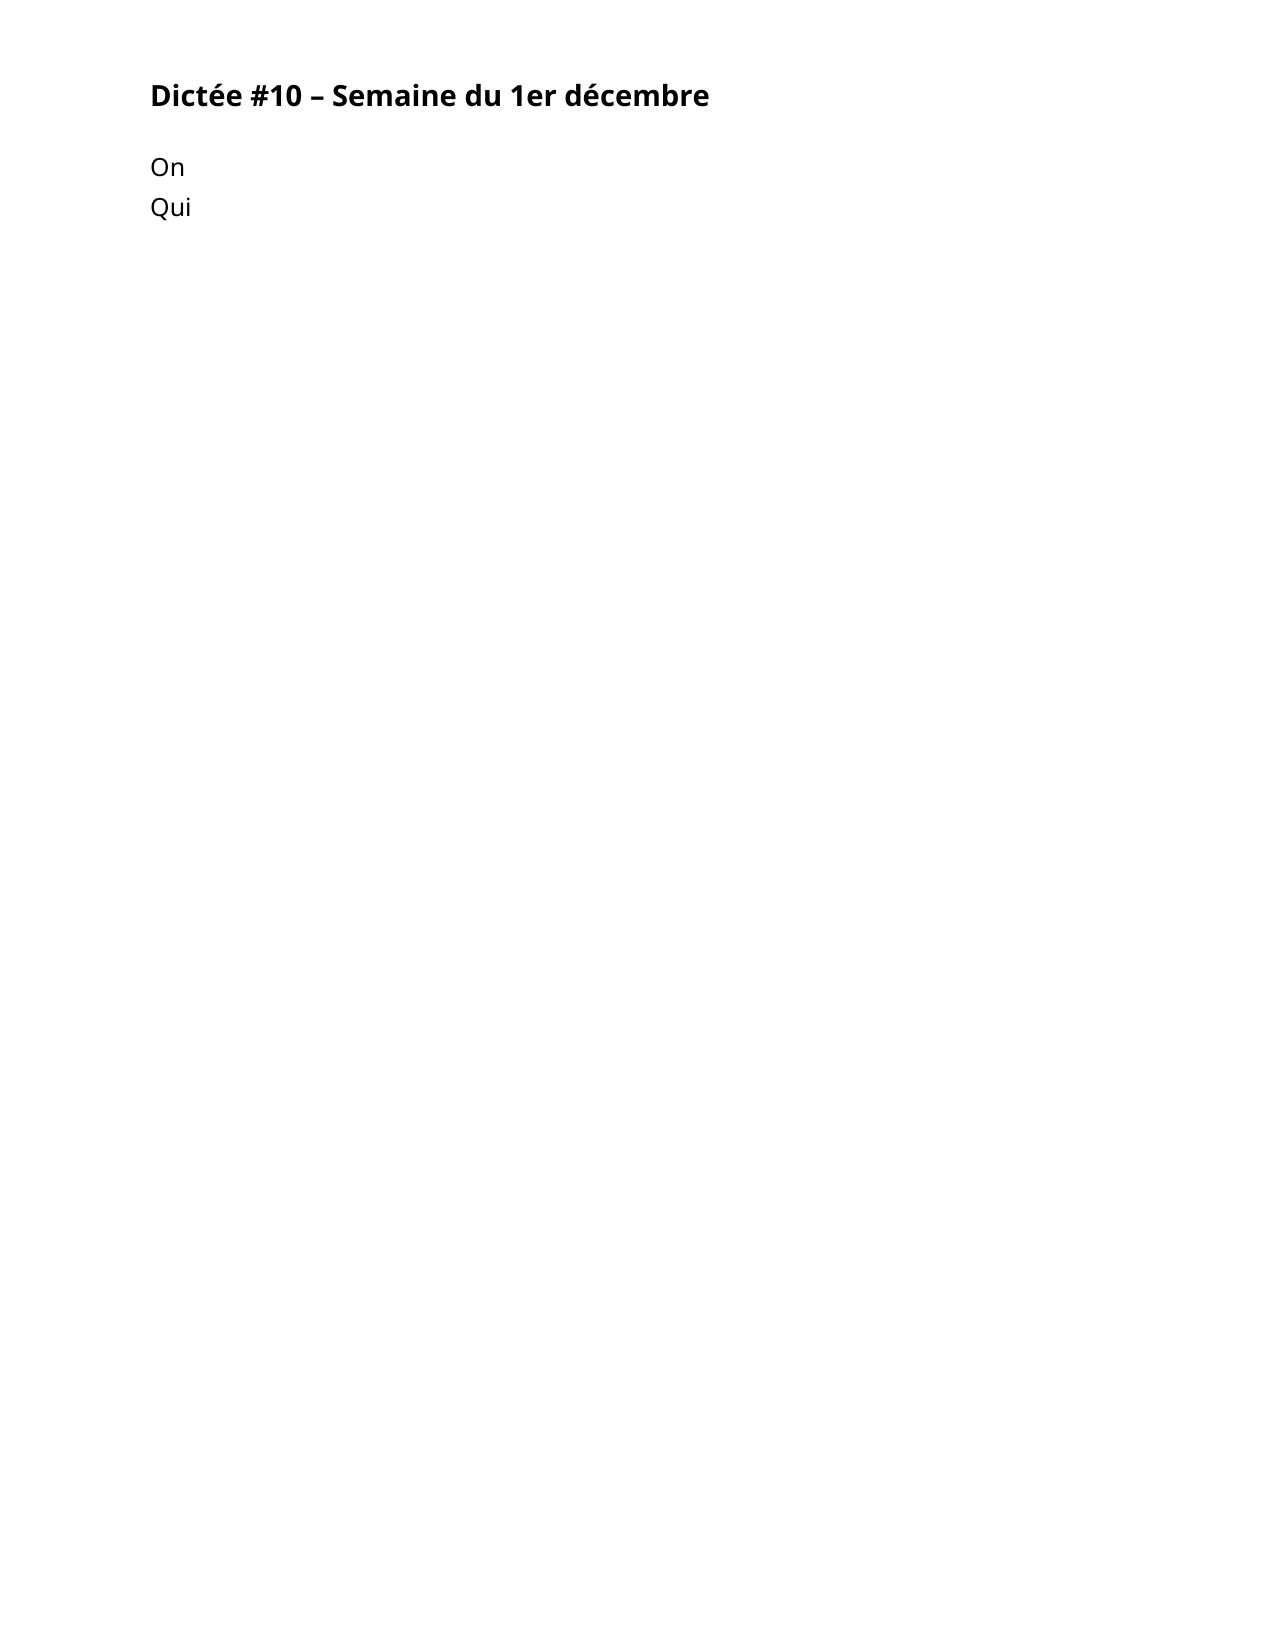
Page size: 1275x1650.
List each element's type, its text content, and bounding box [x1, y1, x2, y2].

text Qui [150, 189, 1125, 223]
text On [150, 150, 1125, 184]
